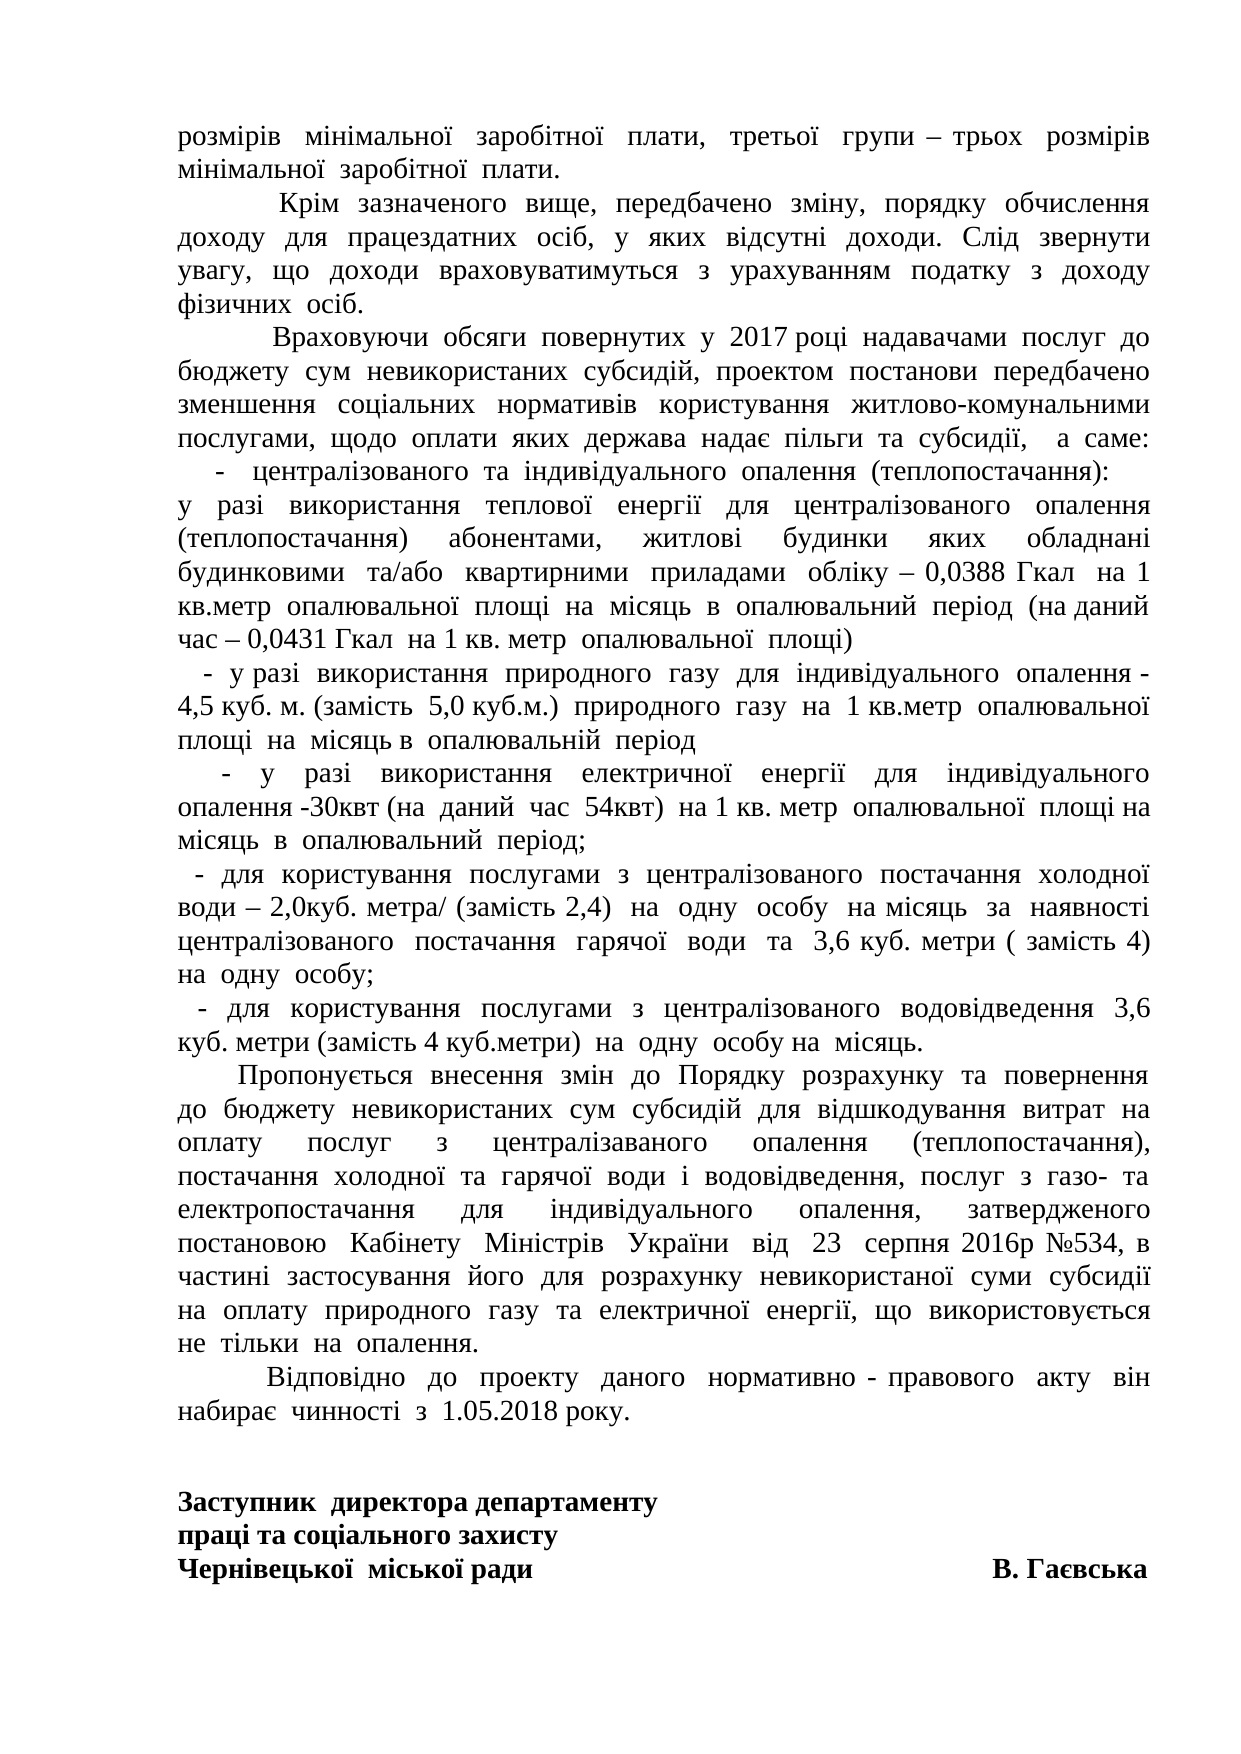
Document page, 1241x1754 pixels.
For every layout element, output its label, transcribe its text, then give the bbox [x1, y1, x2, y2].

text Відповідно до проекту даного нормативно - правового акту він набирає чинності з 1.05.2018 року. [177, 1359, 1152, 1426]
text - у разі використання природного газу для індивідуального опалення . (замість 5,0 куб.м.) природного газу на 1 кв.метр опалювальної площі на місяць в опалювальній період [177, 655, 1152, 755]
text Враховуючи обсяги повернутих у 2017 році надавачами послуг до бюджету сум невикористаних субсидій, проектом постанови передбачено зменшення соціальних нормативів користування житлово-комунальними послугами, щодо оплати яких держава надає пільги та субсидії, а саме: [177, 319, 1152, 453]
text у разі використання теплової енергії для централізованого опалення (теплопостачання) абонентами, житлові будинки яких обладнані будинковими та/або квартирними приладами обліку – 0,0388 Гкал на 1 кв.метр опалювальної площі на місяць в опалювальний період (на даний час – 0,0431 Гкал на опалювальної площі) [177, 487, 1152, 655]
text - для користування послугами з централізованого водовідведення 3,6 куб. метри (замість 4 куб.метри) на одну особу на місяць. [177, 990, 1152, 1057]
text Пропонується внесення змін до Порядку розрахунку та повернення до бюджету невикористаних сум субсидій для відшкодування витрат на оплату послуг з централізаваного опалення (теплопостачання), постачання холодної та гарячої води і водовідведення, послуг з газо- та електропостачання для індивідуального опалення, затвердженого постановою Кабінету Міністрів України від 23 серпня 2016р №534, в частині застосування його для розрахунку невикористаної суми субсидії на оплату природного газу та електричної енергії, що використовується не тільки на опалення. [177, 1057, 1152, 1359]
text праці та соціального захисту [177, 1517, 1152, 1551]
text Чернівецької міської ради В. Гаєвська [177, 1551, 1152, 1584]
text Заступник директора департаменту [177, 1484, 1152, 1517]
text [177, 118, 1152, 185]
text Крім зазначеного вище, передбачено зміну, порядку обчислення доходу для працездатних осіб, у яких відсутні доходи. Слід звернути увагу, що доходи враховуватимуться з урахуванням податку з доходу фізичних осіб. [177, 185, 1152, 319]
text - для користування послугами з централізованого постачання холодної води – 2,0куб. метра/ (замість 2,4) на одну особу на місяць за наявності централізованого постачання гарячої води та 3,6 куб. метри ( замість 4) на одну особу; [177, 856, 1152, 990]
list централізованого та індивідуального опалення (теплопостачання): [215, 453, 1152, 487]
text - у разі використання електричної енергії для індивідуального опалення -30квт (на даний час 54квт) на опалювальної площі на місяць в опалювальний період; [177, 755, 1152, 856]
